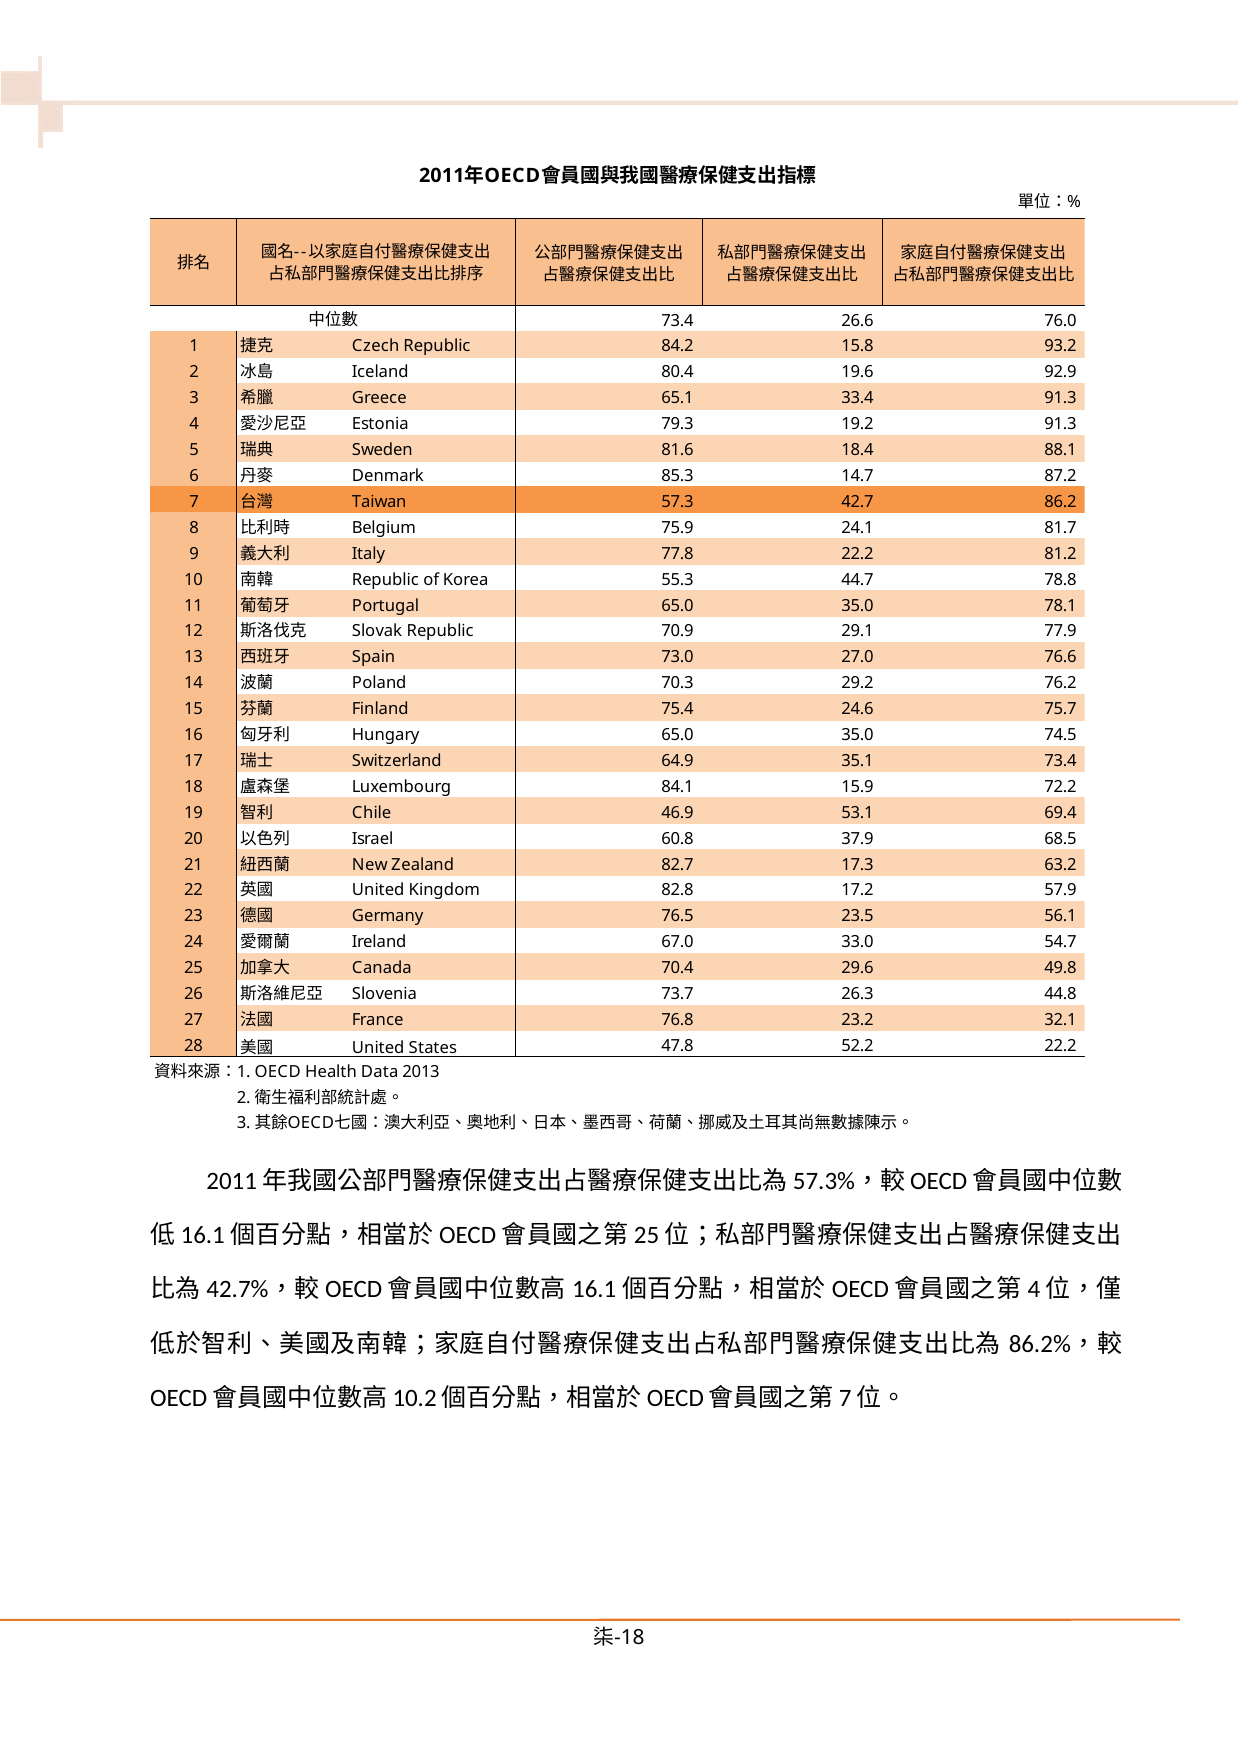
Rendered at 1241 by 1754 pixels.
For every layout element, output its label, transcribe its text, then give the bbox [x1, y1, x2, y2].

text 2011年我國公部門醫療保健支出占醫療保健支出比為57.3%，較OECD會員國中位數低16.1個百分點，相當於OECD會員國之第25位；私部門醫療保健支出占醫療保健支出比為42.7%，較OECD會員國中位數高16.1個百分點，相當於OECD會員國之第4位，僅低於智利、美國及南韓；家庭自付醫療保健支出占私部門醫療保健支出比為86.2%，較OECD會員國中位數高10.2個百分點，相當於OECD會員國之第7位。 [150, 1160, 1122, 1414]
